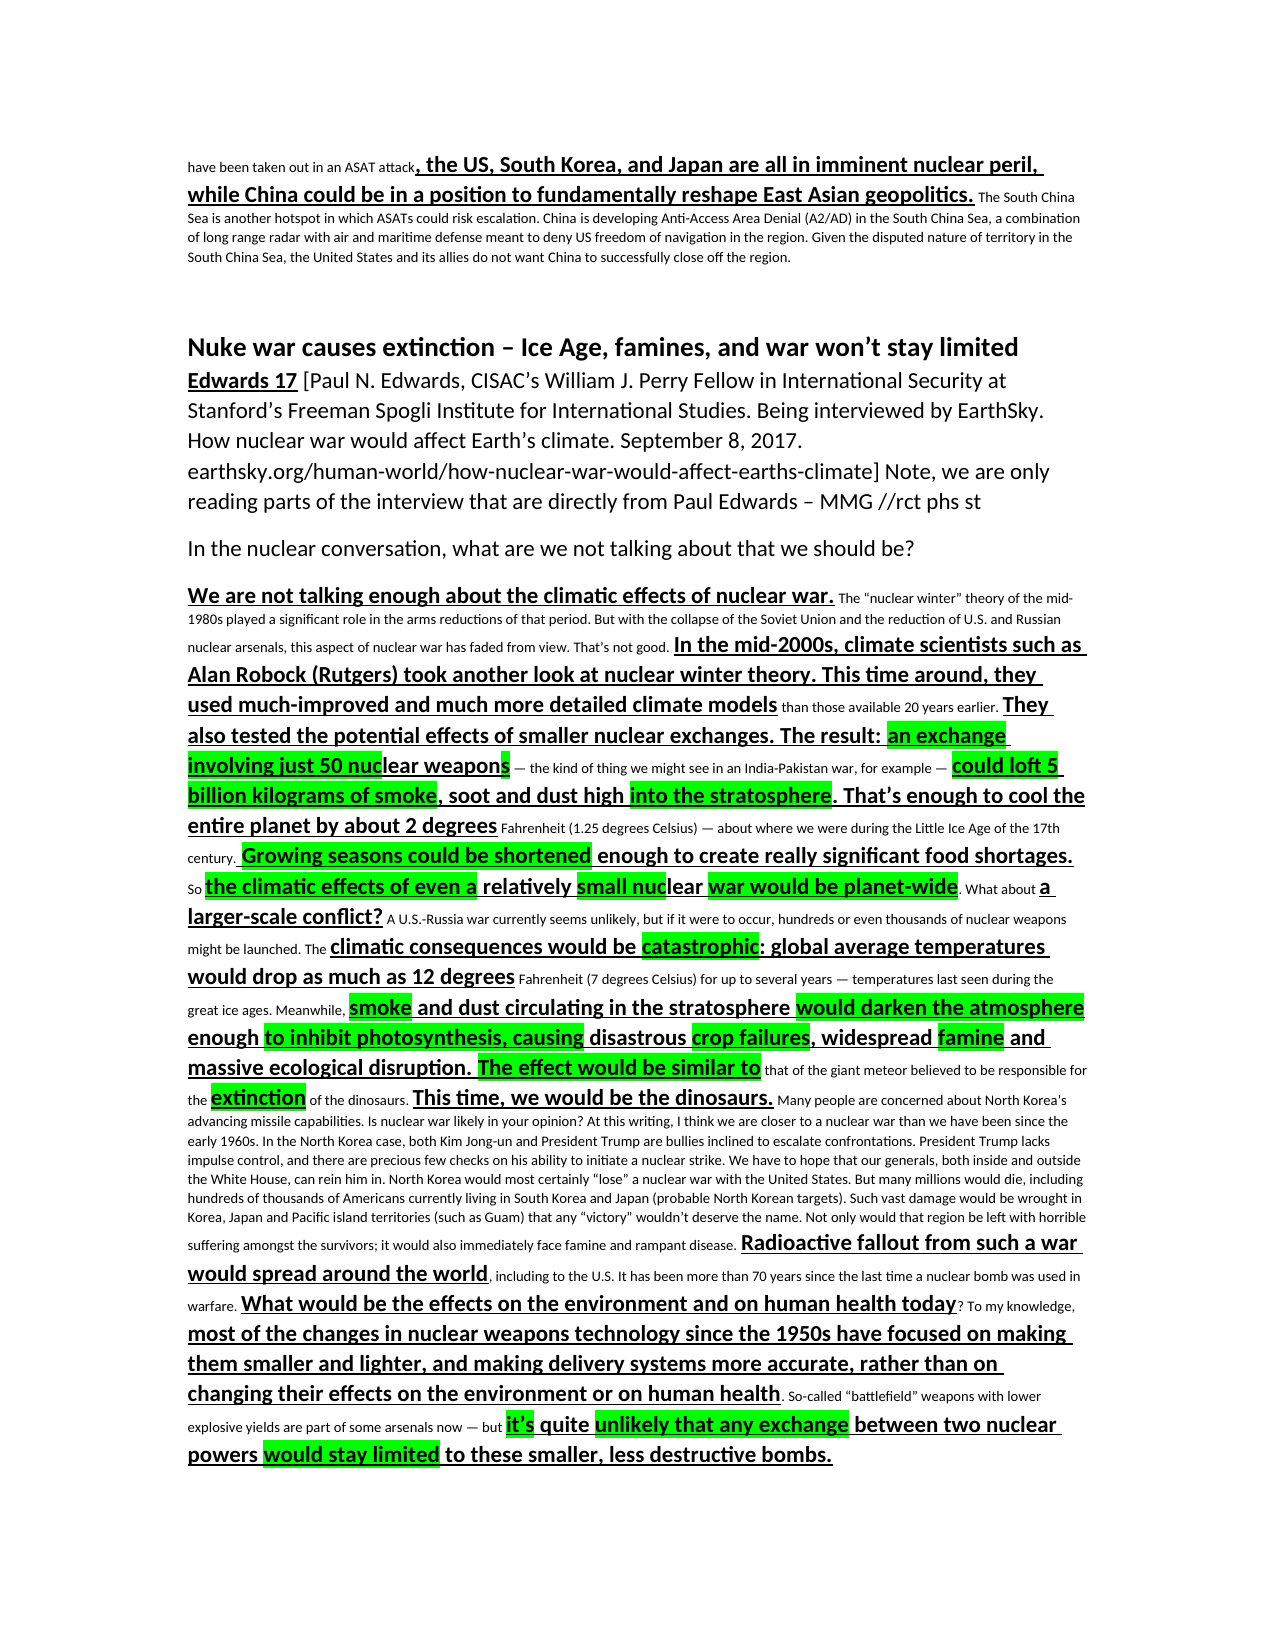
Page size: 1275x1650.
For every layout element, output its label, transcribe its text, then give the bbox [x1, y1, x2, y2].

text Edwards 17 [Paul N. Edwards, CISAC’s William J. Perry Fellow in International Security at Stanford’s Freeman Spogli Institute for International Studies. Being interviewed by EarthSky. How nuclear war would affect Earth’s climate. September 8, 2017. earthsky.org/human-world/how-nuclear-war-would-affect-earths-climate] Note, we are only reading parts of the interview that are directly from Paul Edwards – MMG //rct phs st [187, 366, 1087, 515]
text We are not talking enough about the climatic effects of nuclear war. The “nuclear winter” theory of the mid-1980s played a significant role in the arms reductions of that period. But with the collapse of the Soviet Union and the reduction of U.S. and Russian nuclear arsenals, this aspect of nuclear war has faded from view. That’s not good. In the mid-2000s, climate scientists such as Alan Robock (Rutgers) took another look at nuclear winter theory. This time around, they used much-improved and much more detailed climate models than those available 20 years earlier. They also tested the potential effects of smaller nuclear exchanges. The result: an exchange involving just 50 nuclear weapons — the kind of thing we might see in an India-Pakistan war, for example — could loft 5 billion kilograms of smoke, soot and dust high into the stratosphere. That’s enough to cool the entire planet by about 2 degrees Fahrenheit (1.25 degrees Celsius) — about where we were during the Little Ice Age of the 17th century. Growing seasons could be shortened enough to create really significant food shortages. So the climatic effects of even a relatively small nuclear war would be planet-wide. What about a larger-scale conflict? A U.S.-Russia war currently seems unlikely, but if it were to occur, hundreds or even thousands of nuclear weapons might be launched. The climatic consequences would be catastrophic: global average temperatures would drop as much as 12 degrees Fahrenheit (7 degrees Celsius) for up to several years — temperatures last seen during the great ice ages. Meanwhile, smoke and dust circulating in the stratosphere would darken the atmosphere enough to inhibit photosynthesis, causing disastrous crop failures, widespread famine and massive ecological disruption. The effect would be similar to that of the giant meteor believed to be responsible for the extinction of the dinosaurs. This time, we would be the dinosaurs. Many people are concerned about North Korea’s advancing missile capabilities. Is nuclear war likely in your opinion? At this writing, I think we are closer to a nuclear war than we have been since the early 1960s. In the North Korea case, both Kim Jong-un and President Trump are bullies inclined to escalate confrontations. President Trump lacks impulse control, and there are precious few checks on his ability to initiate a nuclear strike. We have to hope that our generals, both inside and outside the White House, can rein him in. North Korea would most certainly “lose” a nuclear war with the United States. But many millions would die, including hundreds of thousands of Americans currently living in South Korea and Japan (probable North Korean targets). Such vast damage would be wrought in Korea, Japan and Pacific island territories (such as Guam) that any “victory” wouldn’t deserve the name. Not only would that region be left with horrible suffering amongst the survivors; it would also immediately face famine and rampant disease. Radioactive fallout from such a war would spread around the world, including to the U.S. It has been more than 70 years since the last time a nuclear bomb was used in warfare. What would be the effects on the environment and on human health today? To my knowledge, most of the changes in nuclear weapons technology since the 1950s have focused on making them smaller and lighter, and making delivery systems more accurate, rather than on changing their effects on the environment or on human health. So-called “battlefield” weapons with lower explosive yields are part of some arsenals now — but it’s quite unlikely that any exchange between two nuclear powers would stay limited to these smaller, less destructive bombs. [187, 581, 1087, 1468]
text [187, 150, 1087, 266]
text In the nuclear conversation, what are we not talking about that we should be? [187, 534, 1087, 562]
subtitle Nuke war causes extinction – Ice Age, famines, and war won’t stay limited [187, 331, 1087, 364]
